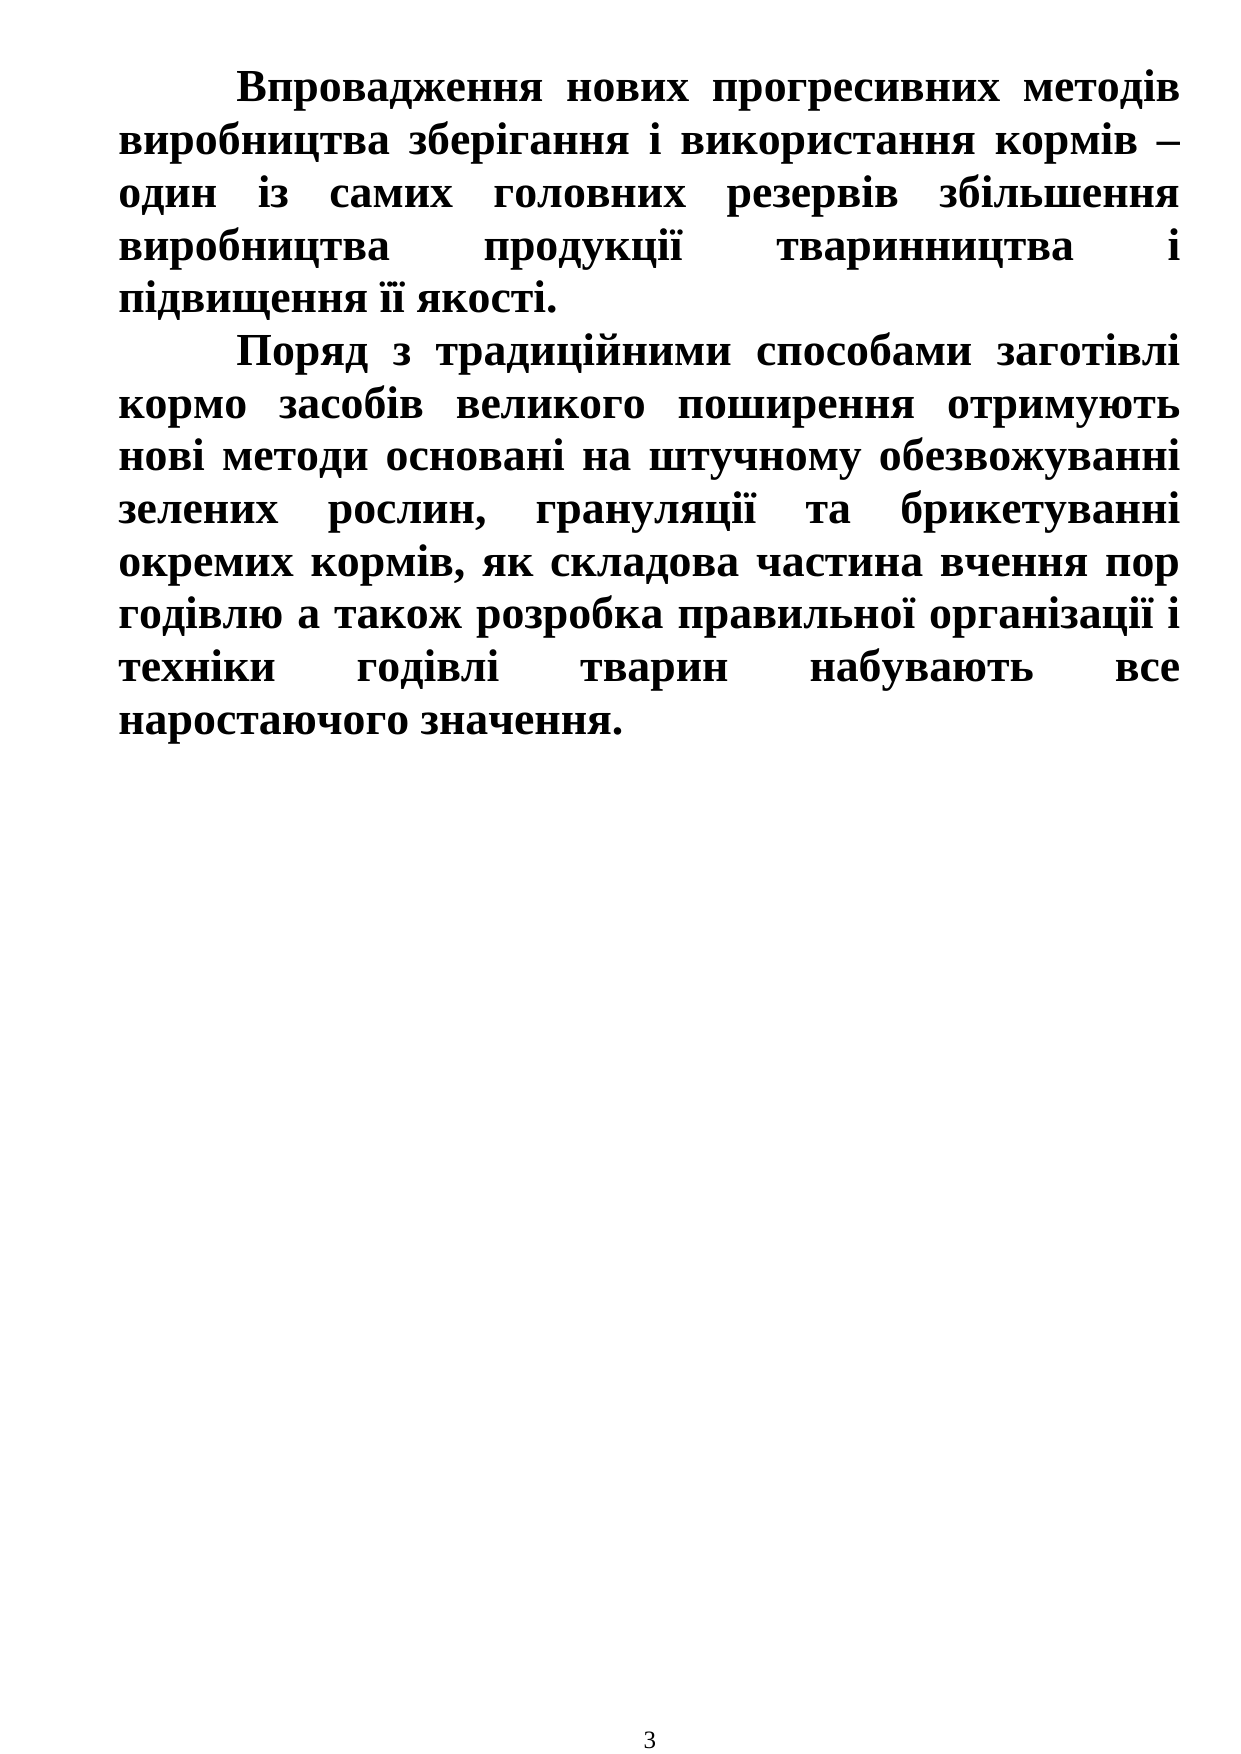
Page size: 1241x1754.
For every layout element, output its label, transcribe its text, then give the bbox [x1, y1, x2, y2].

title Впровадження нових прогресивних методів виробництва зберігання і використання кормів – один із самих головних резервів збільшення виробництва продукції тваринництва і підвищення її якості. [118, 59, 1181, 323]
title Поряд з традиційними способами заготівлі кормо засобів великого поширення отримують нові методи основані на штучному обезвожуванні зелених рослин, грануляції та брикетуванні окремих кормів, як складова частина вчення пор годівлю а також розробка правильної організації і техніки годівлі тварин набувають все наростаючого значення. [118, 323, 1181, 744]
